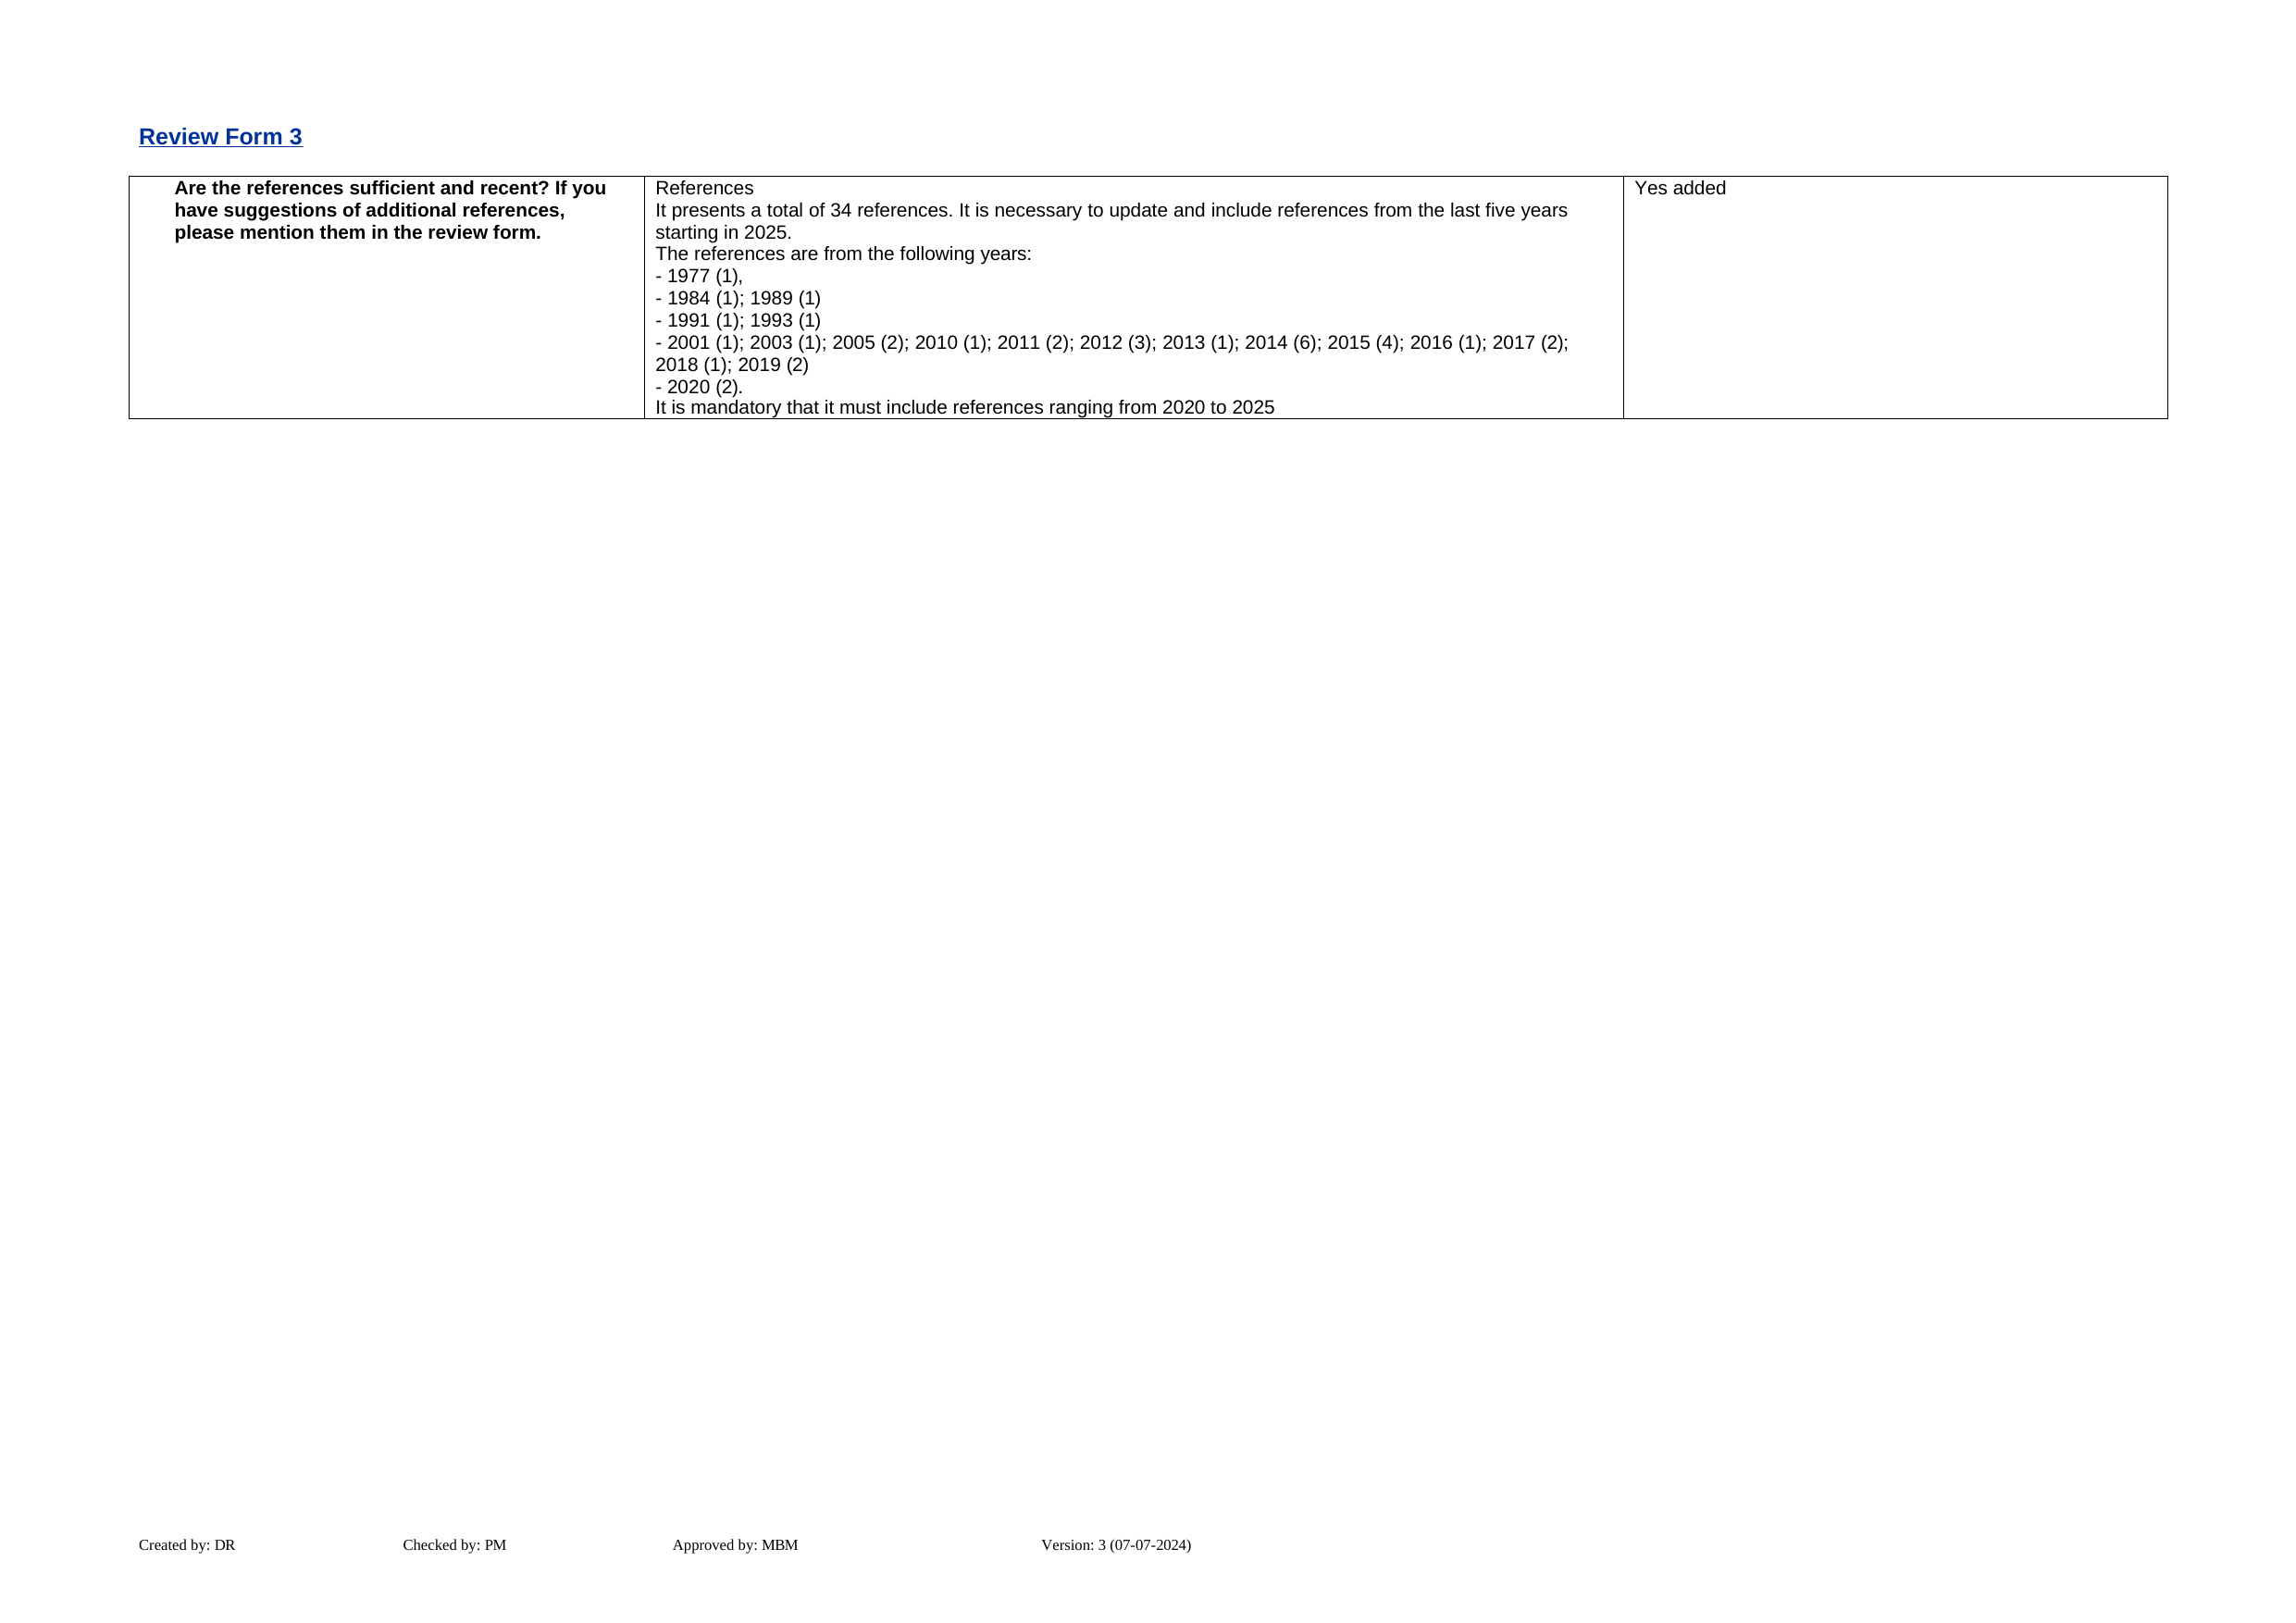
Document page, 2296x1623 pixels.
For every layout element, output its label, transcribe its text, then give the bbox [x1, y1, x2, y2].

table_cell Yes added [1624, 177, 2167, 418]
table_cell References It presents a total of 34 references. It is necessary to update and include references from the last five years starting in 2025. The references are from the following years: - 1977 (1), - 1984 (1); 1989 (1) - 1991 (1); 1993 (1) - 2001 (1); 2003 (1); 2005 (2); 2010 (1); 2011 (2); 2012 (3); 2013 (1); 2014 (6); 2015 (4); 2016 (1); 2017 (2); 2018 (1); 2019 (2) - 2020 (2). It is mandatory that it must include references ranging from 2020 to 2025 [645, 177, 1623, 418]
table_cell Are the references sufficient and recent? If you have suggestions of additional references, please mention them in the review form. [130, 177, 644, 418]
